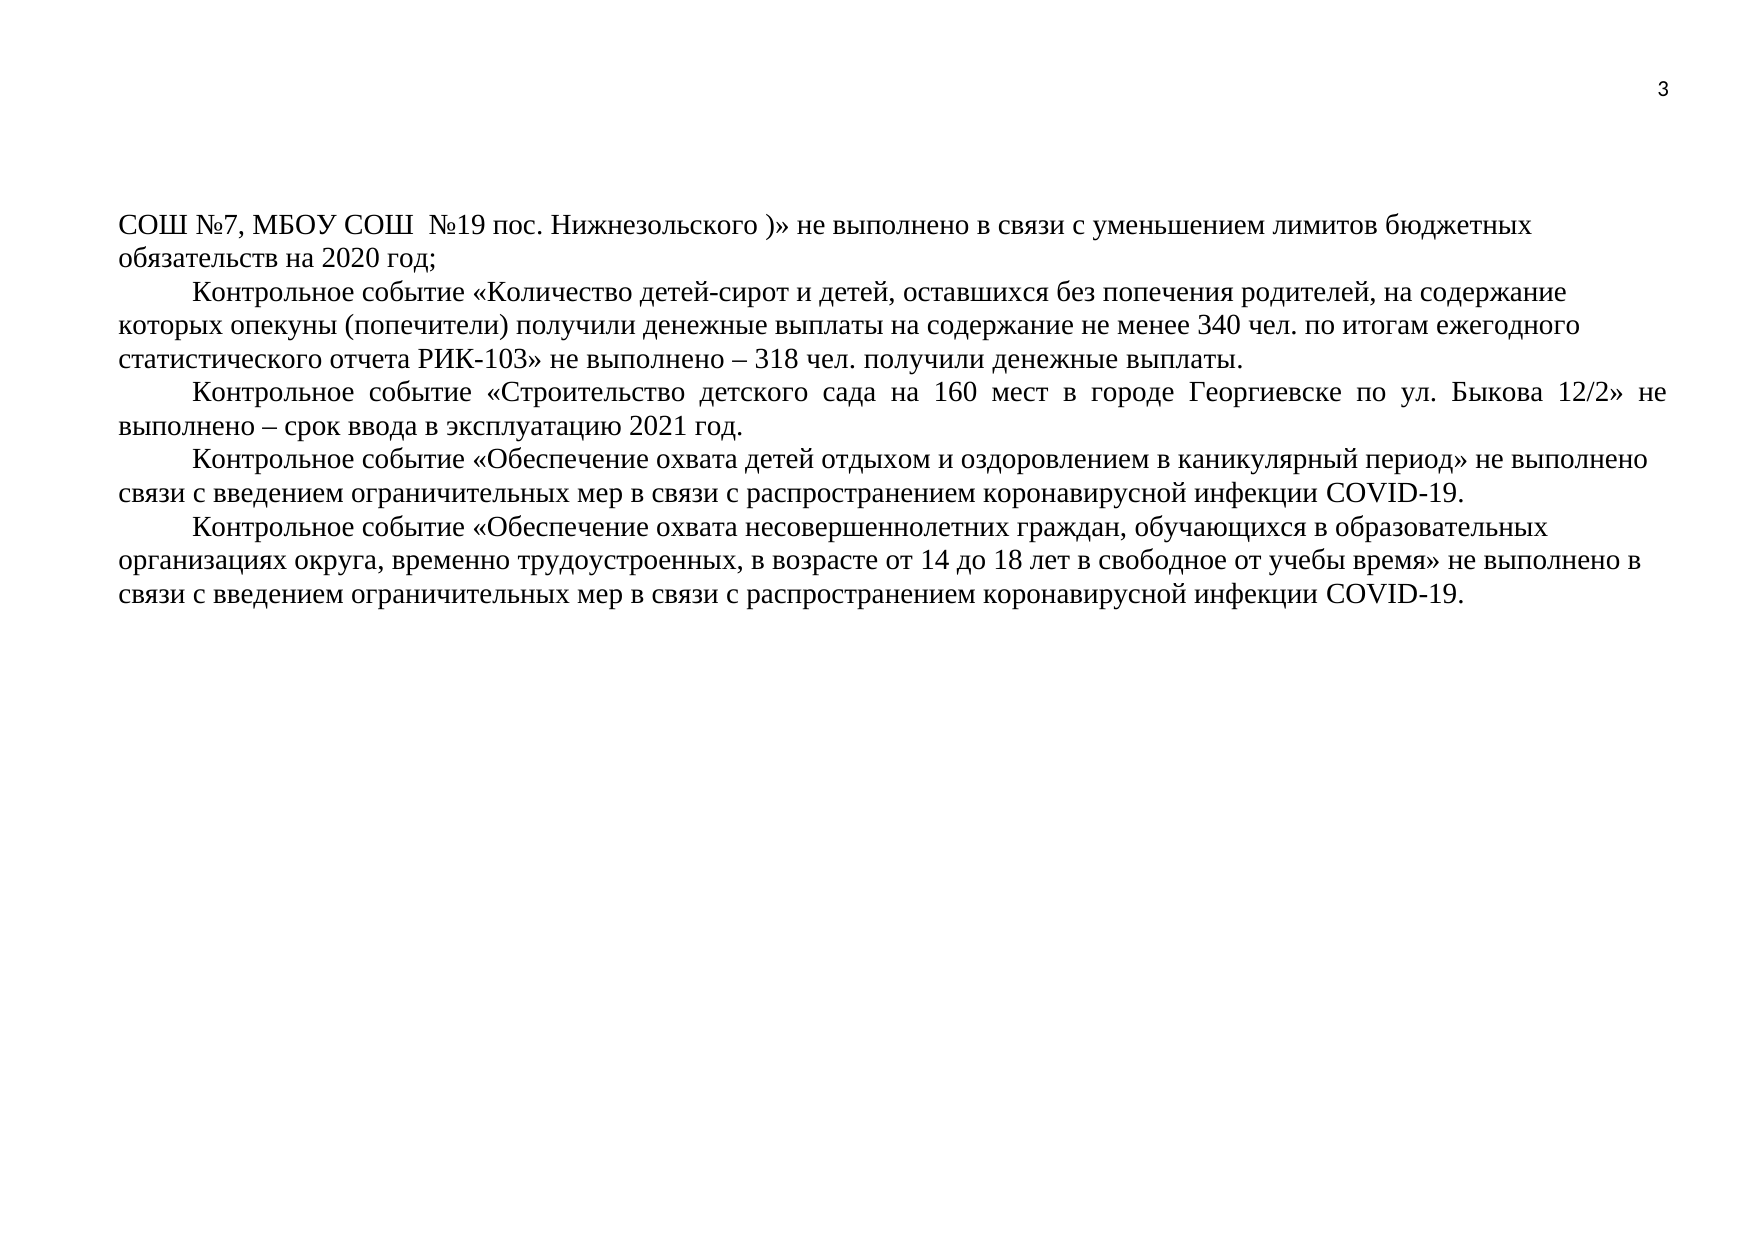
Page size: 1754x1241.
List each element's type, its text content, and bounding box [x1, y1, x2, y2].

text Контрольное событие «Обеспечение охвата детей отдыхом и оздоровлением в каникулярный период» не выполнено связи с введением ограничительных мер в связи с распространением коронавирусной инфекции COVID-19. [118, 442, 1668, 509]
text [118, 207, 1668, 274]
text Контрольное событие «Обеспечение охвата несовершеннолетних граждан, обучающихся в образовательных организациях округа, временно трудоустроенных, в возрасте от 14 до 18 лет в свободное от учебы время» не выполнено в связи с введением ограничительных мер в связи с распространением коронавирусной инфекции COVID-19. [118, 509, 1668, 609]
text Контрольное событие «Строительство детского сада на 160 мест в городе Георгиевске по ул. Быкова 12/2» не выполнено – срок ввода в эксплуатацию 2021 год. [118, 374, 1668, 442]
text Контрольное событие «Количество детей-сирот и детей, оставшихся без попечения родителей, на содержание которых опекуны (попечители) получили денежные выплаты на содержание не менее 340 чел. по итогам ежегодного статистического отчета РИК-103» не выполнено – 318 чел. получили денежные выплаты. [118, 274, 1668, 374]
